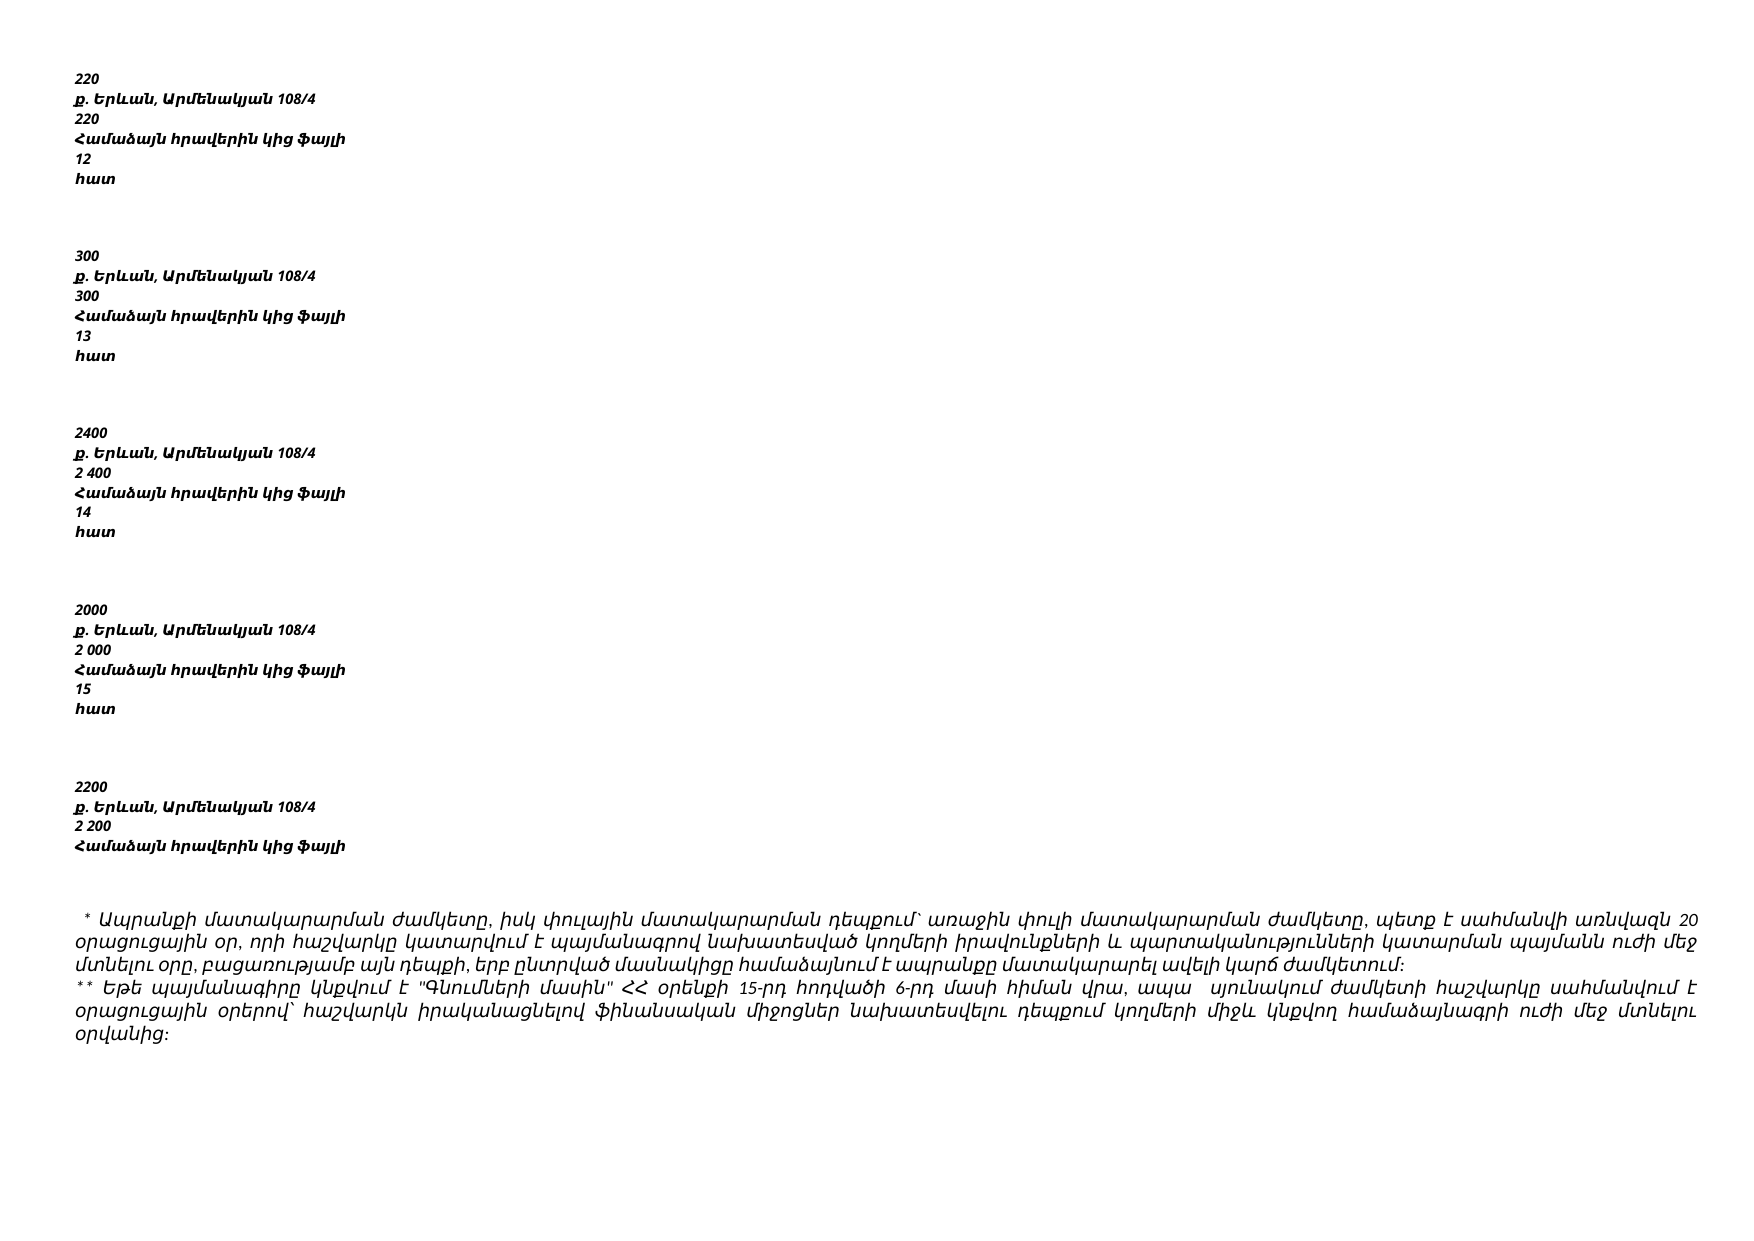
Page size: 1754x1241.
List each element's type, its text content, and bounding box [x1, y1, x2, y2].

text ** Եթե պայմանագիրը կնքվում է "Գնումների մասին" ՀՀ օրենքի 15-րդ հոդվածի 6-րդ մասի հիման վրա, ապա սյունակում ժամկետի հաշվարկը սահմանվում է օրացուցային օրերով՝ հաշվարկն իրականացնելով ֆինանսական միջոցներ նախատեսվելու դեպքում կողմերի միջև կնքվող համաձայնագրի ուժի մեջ մտնելու օրվանից: [75, 976, 1698, 1045]
text * Ապրանքի մատակարարման ժամկետը, իսկ փուլային մատակարարման դեպքում` առաջին փուլի մատակարարման ժամկետը, պետք է սահմանվի առնվազն 20 օրացուցային օր, որի հաշվարկը կատարվում է պայմանագրով նախատեսված կողմերի իրավունքների և պարտականությունների կատարման պայմանն ուժի մեջ մտնելու օրը, բացառությամբ այն դեպքի, երբ ընտրված մասնակիցը համաձայնում է ապրանքը մատակարարել ավելի կարճ ժամկետում: [75, 908, 1698, 976]
